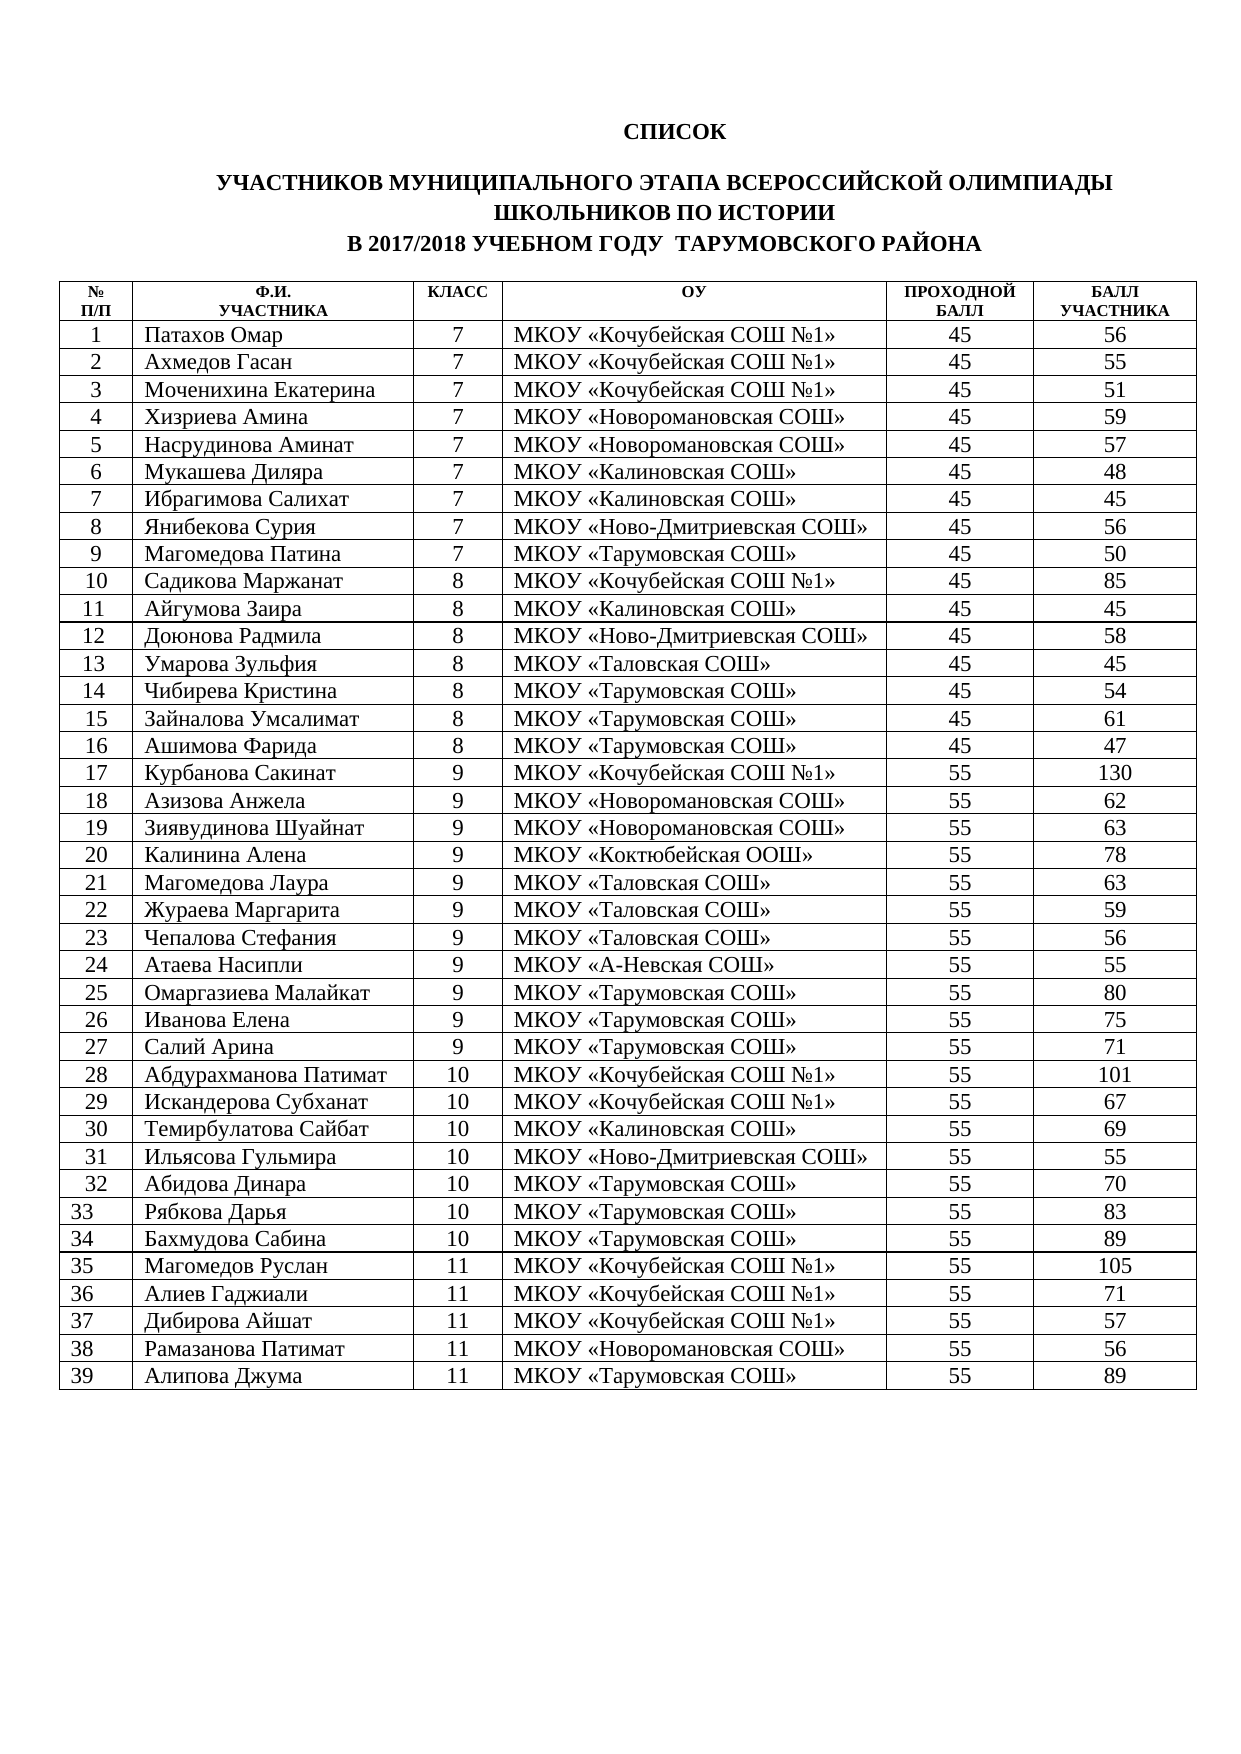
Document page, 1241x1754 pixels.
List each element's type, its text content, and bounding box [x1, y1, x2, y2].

table_cell Чибирева Кристина [133, 677, 413, 703]
table_cell 12 [60, 623, 132, 649]
table_cell 45 [887, 732, 1033, 758]
table_cell 85 [1034, 568, 1196, 594]
table_cell 8 [414, 623, 502, 649]
table_cell 83 [1034, 1198, 1196, 1224]
table_cell Калинина Алена [133, 842, 413, 868]
table_cell 45 [887, 431, 1033, 457]
table_cell Атаева Насипли [133, 951, 413, 977]
table_cell 7 [414, 458, 502, 484]
table_cell 55 [887, 1225, 1033, 1251]
table_cell Азизова Анжела [133, 787, 413, 813]
table_cell Алиев Гаджиали [133, 1280, 413, 1306]
table_cell 8 [414, 732, 502, 758]
table_cell 10 [414, 1143, 502, 1169]
table_cell 8 [414, 705, 502, 731]
table_cell 10 [414, 1088, 502, 1114]
table_cell 16 [60, 732, 132, 758]
table_cell МКОУ «Таловская СОШ» [503, 924, 886, 950]
table_cell МКОУ «Кочубейская СОШ №1» [503, 568, 886, 594]
table_cell 10 [414, 1061, 502, 1087]
table_cell 45 [1034, 595, 1196, 621]
table_cell 89 [1034, 1362, 1196, 1388]
table_cell 8 [414, 595, 502, 621]
table_cell 55 [887, 1170, 1033, 1197]
table_cell 54 [1034, 677, 1196, 703]
table_cell 67 [1034, 1088, 1196, 1114]
table_cell 7 [414, 485, 502, 512]
table_cell МКОУ «Тарумовская СОШ» [503, 1362, 886, 1388]
table_cell 50 [1034, 540, 1196, 567]
table_cell 10 [414, 1116, 502, 1142]
table_cell Дибирова Айшат [133, 1307, 413, 1334]
table_cell 78 [1034, 842, 1196, 868]
table_cell МКОУ «Кочубейская СОШ №1» [503, 349, 886, 375]
table_cell 71 [1034, 1280, 1196, 1306]
table_cell 89 [1034, 1225, 1196, 1251]
table_cell 3 [60, 376, 132, 402]
table_cell 58 [1034, 623, 1196, 649]
table_cell 80 [1034, 979, 1196, 1005]
table_cell МКОУ «Кочубейская СОШ №1» [503, 1280, 886, 1306]
table_cell 9 [414, 842, 502, 868]
table_cell 39 [60, 1362, 132, 1388]
table_cell 11 [414, 1362, 502, 1388]
table_cell 17 [60, 759, 132, 786]
table_cell Умарова Зульфия [133, 650, 413, 676]
table_cell 9 [414, 869, 502, 895]
table_cell МКОУ «Кочубейская СОШ №1» [503, 1061, 886, 1087]
table_cell 55 [887, 1198, 1033, 1224]
table_cell Ашимова Фарида [133, 732, 413, 758]
table_cell 9 [414, 759, 502, 786]
table_cell Садикова Маржанат [133, 568, 413, 594]
table_cell 29 [60, 1088, 132, 1114]
table_cell Патахов Омар [133, 321, 413, 347]
table_cell МКОУ «Таловская СОШ» [503, 896, 886, 923]
table_cell Ибрагимова Салихат [133, 485, 413, 512]
table_cell 55 [887, 759, 1033, 786]
table_cell 45 [1034, 650, 1196, 676]
table_cell 8 [414, 677, 502, 703]
table_cell 36 [60, 1280, 132, 1306]
table_cell 45 [887, 485, 1033, 512]
table_cell 34 [60, 1225, 132, 1251]
table_cell 55 [887, 1143, 1033, 1169]
table_cell Жураева Маргарита [133, 896, 413, 923]
table_cell 7 [60, 485, 132, 512]
table_cell МКОУ «Ново-Дмитриевская СОШ» [503, 513, 886, 539]
table_cell 26 [60, 1006, 132, 1032]
table_cell 45 [887, 623, 1033, 649]
table_cell 23 [60, 924, 132, 950]
table_cell 4 [60, 403, 132, 429]
table_cell МКОУ «Калиновская СОШ» [503, 485, 886, 512]
table_cell 10 [414, 1225, 502, 1251]
table_cell 55 [887, 1335, 1033, 1361]
table_cell МКОУ «Тарумовская СОШ» [503, 705, 886, 731]
table_cell МКОУ «Кочубейская СОШ №1» [503, 321, 886, 347]
table_cell 55 [887, 1033, 1033, 1060]
table_cell 55 [887, 924, 1033, 950]
table_cell 2 [60, 349, 132, 375]
table_cell Темирбулатова Сайбат [133, 1116, 413, 1142]
table_header БАЛЛ УЧАСТНИКА [1034, 282, 1196, 320]
table_header КЛАСС [414, 282, 502, 320]
table_cell Рябкова Дарья [133, 1198, 413, 1224]
table_cell 56 [1034, 513, 1196, 539]
table_cell 7 [414, 431, 502, 457]
table_cell Моченихина Екатерина [133, 376, 413, 402]
table_cell 9 [414, 1006, 502, 1032]
table_cell Магомедова Патина [133, 540, 413, 567]
table_cell 55 [887, 896, 1033, 923]
table_cell МКОУ «Новоромановская СОШ» [503, 403, 886, 429]
table_cell 48 [1034, 458, 1196, 484]
table_cell Иванова Елена [133, 1006, 413, 1032]
table_cell МКОУ «Тарумовская СОШ» [503, 540, 886, 567]
table_cell 55 [887, 1362, 1033, 1388]
table_cell 7 [414, 513, 502, 539]
table_cell 20 [60, 842, 132, 868]
table_cell 31 [60, 1143, 132, 1169]
table_cell 11 [414, 1253, 502, 1279]
table_cell МКОУ «Кочубейская СОШ №1» [503, 1307, 886, 1334]
table_cell 25 [60, 979, 132, 1005]
table_cell 45 [887, 321, 1033, 347]
table_cell Бахмудова Сабина [133, 1225, 413, 1251]
table_cell 7 [414, 349, 502, 375]
table_cell 55 [1034, 349, 1196, 375]
table_cell 11 [414, 1335, 502, 1361]
table_cell 55 [887, 1061, 1033, 1087]
table_cell МКОУ «Тарумовская СОШ» [503, 1006, 886, 1032]
table_cell 105 [1034, 1253, 1196, 1279]
table_cell 11 [414, 1280, 502, 1306]
table_cell Абдурахманова Патимат [133, 1061, 413, 1087]
table_cell 71 [1034, 1033, 1196, 1060]
table_cell МКОУ «Новоромановская СОШ» [503, 431, 886, 457]
table_cell 55 [887, 1307, 1033, 1334]
table_cell Курбанова Сакинат [133, 759, 413, 786]
table_cell 9 [414, 951, 502, 977]
table_cell 15 [60, 705, 132, 731]
table_cell МКОУ «Тарумовская СОШ» [503, 979, 886, 1005]
table_cell 45 [887, 677, 1033, 703]
table_cell 55 [887, 1116, 1033, 1142]
table_cell Салий Арина [133, 1033, 413, 1060]
table_cell 45 [887, 513, 1033, 539]
table_cell 11 [414, 1307, 502, 1334]
table_cell Рамазанова Патимат [133, 1335, 413, 1361]
table_cell 1 [60, 321, 132, 347]
table_cell Чепалова Стефания [133, 924, 413, 950]
table_cell 45 [887, 540, 1033, 567]
table_cell 8 [414, 568, 502, 594]
table_cell 59 [1034, 403, 1196, 429]
table_cell 6 [60, 458, 132, 484]
table_cell МКОУ «Кочубейская СОШ №1» [503, 759, 886, 786]
table_cell 55 [1034, 1143, 1196, 1169]
table_cell 55 [1034, 951, 1196, 977]
table_cell Насрудинова Аминат [133, 431, 413, 457]
table_cell Доюнова Радмила [133, 623, 413, 649]
table_cell 55 [887, 1253, 1033, 1279]
table_cell Айгумова Заира [133, 595, 413, 621]
table_cell МКОУ «Новоромановская СОШ» [503, 1335, 886, 1361]
table_cell 57 [1034, 431, 1196, 457]
text УЧАСТНИКОВ МУНИЦИПАЛЬНОГО ЭТАПА ВСЕРОССИЙСКОЙ ОЛИМПИАДЫ ШКОЛЬНИКОВ ПО ИСТОРИИ В 2017/2018 УЧЕБНОМ ГОДУ ТАРУМОВСКОГО РАЙОНА [177, 169, 1152, 256]
table_cell МКОУ «Тарумовская СОШ» [503, 732, 886, 758]
table_cell 10 [60, 568, 132, 594]
table_cell 8 [60, 513, 132, 539]
table_cell 7 [414, 321, 502, 347]
table_cell 37 [60, 1307, 132, 1334]
table_cell МКОУ «Таловская СОШ» [503, 869, 886, 895]
table_cell МКОУ «Ново-Дмитриевская СОШ» [503, 1143, 886, 1169]
table_cell 7 [414, 376, 502, 402]
table_cell 19 [60, 814, 132, 841]
table_cell 32 [60, 1170, 132, 1197]
table_cell Ильясова Гульмира [133, 1143, 413, 1169]
table_cell 9 [414, 787, 502, 813]
table_cell 45 [887, 595, 1033, 621]
table_cell Магомедова Лаура [133, 869, 413, 895]
table_cell 55 [887, 1280, 1033, 1306]
table_cell 61 [1034, 705, 1196, 731]
table_cell 8 [414, 650, 502, 676]
table_cell 30 [60, 1116, 132, 1142]
table_cell 45 [887, 349, 1033, 375]
table_cell 63 [1034, 814, 1196, 841]
table_cell 10 [414, 1198, 502, 1224]
table_cell 9 [414, 1033, 502, 1060]
table_cell 130 [1034, 759, 1196, 786]
table_cell 14 [60, 677, 132, 703]
table_cell 45 [887, 458, 1033, 484]
table_cell 57 [1034, 1307, 1196, 1334]
table_header Ф.И. УЧАСТНИКА [133, 282, 413, 320]
table_cell 7 [414, 403, 502, 429]
table_cell 101 [1034, 1061, 1196, 1087]
table_header № П/П [60, 282, 132, 320]
table_cell 10 [414, 1170, 502, 1197]
table_cell Зайналова Умсалимат [133, 705, 413, 731]
table_cell Зиявудинова Шуайнат [133, 814, 413, 841]
table_cell МКОУ «Тарумовская СОШ» [503, 1198, 886, 1224]
table_cell 9 [414, 814, 502, 841]
table_cell МКОУ «Тарумовская СОШ» [503, 1033, 886, 1060]
table_cell МКОУ «Калиновская СОШ» [503, 595, 886, 621]
table_cell Мукашева Диляра [133, 458, 413, 484]
table_cell Хизриева Амина [133, 403, 413, 429]
table_cell 55 [887, 814, 1033, 841]
table_cell МКОУ «А-Невская СОШ» [503, 951, 886, 977]
table_cell 35 [60, 1253, 132, 1279]
table_header ПРОХОДНОЙ БАЛЛ [887, 282, 1033, 320]
table_cell 11 [60, 595, 132, 621]
table_cell 62 [1034, 787, 1196, 813]
table_cell 75 [1034, 1006, 1196, 1032]
table_cell МКОУ «Кочубейская СОШ №1» [503, 1088, 886, 1114]
table_cell 9 [60, 540, 132, 567]
table_cell 55 [887, 1006, 1033, 1032]
table_cell Омаргазиева Малайкат [133, 979, 413, 1005]
table_cell 51 [1034, 376, 1196, 402]
table_cell МКОУ «Тарумовская СОШ» [503, 677, 886, 703]
table_cell 38 [60, 1335, 132, 1361]
table_cell Магомедов Руслан [133, 1253, 413, 1279]
table_cell 28 [60, 1061, 132, 1087]
table_cell МКОУ «Калиновская СОШ» [503, 1116, 886, 1142]
table_cell МКОУ «Новоромановская СОШ» [503, 787, 886, 813]
table_cell 33 [60, 1198, 132, 1224]
table_cell МКОУ «Ново-Дмитриевская СОШ» [503, 623, 886, 649]
table_cell МКОУ «Кочубейская СОШ №1» [503, 1253, 886, 1279]
table_cell 45 [887, 568, 1033, 594]
table_cell 70 [1034, 1170, 1196, 1197]
table_cell 7 [414, 540, 502, 567]
table_cell 9 [414, 896, 502, 923]
table_cell 47 [1034, 732, 1196, 758]
table_cell МКОУ «Тарумовская СОШ» [503, 1225, 886, 1251]
table_cell 55 [887, 951, 1033, 977]
table_cell 9 [414, 979, 502, 1005]
table_cell МКОУ «Кочубейская СОШ №1» [503, 376, 886, 402]
table_cell 55 [887, 842, 1033, 868]
table_cell 55 [887, 787, 1033, 813]
table_cell МКОУ «Таловская СОШ» [503, 650, 886, 676]
table_cell МКОУ «Новоромановская СОШ» [503, 814, 886, 841]
table_cell Янибекова Сурия [133, 513, 413, 539]
table_header ОУ [503, 282, 886, 320]
table_cell Абидова Динара [133, 1170, 413, 1197]
table_cell 45 [887, 650, 1033, 676]
table_cell 63 [1034, 869, 1196, 895]
table_cell 18 [60, 787, 132, 813]
table_cell 22 [60, 896, 132, 923]
table_cell 9 [414, 924, 502, 950]
table_cell 21 [60, 869, 132, 895]
table_cell 59 [1034, 896, 1196, 923]
table_cell МКОУ «Тарумовская СОШ» [503, 1170, 886, 1197]
table_cell 24 [60, 951, 132, 977]
table_cell 55 [887, 869, 1033, 895]
table_cell 13 [60, 650, 132, 676]
table_cell 55 [887, 1088, 1033, 1114]
table_cell 45 [1034, 485, 1196, 512]
text СПИСОК [177, 118, 1152, 144]
table_cell 56 [1034, 321, 1196, 347]
table_cell 45 [887, 376, 1033, 402]
table_cell МКОУ «Калиновская СОШ» [503, 458, 886, 484]
table_cell Ахмедов Гасан [133, 349, 413, 375]
table_cell 56 [1034, 924, 1196, 950]
table_cell МКОУ «Коктюбейская ООШ» [503, 842, 886, 868]
table_cell 45 [887, 403, 1033, 429]
table_cell Алипова Джума [133, 1362, 413, 1388]
table_cell 55 [887, 979, 1033, 1005]
table_cell 56 [1034, 1335, 1196, 1361]
table_cell Искандерова Субханат [133, 1088, 413, 1114]
table_cell 27 [60, 1033, 132, 1060]
table_cell 5 [60, 431, 132, 457]
table_cell 69 [1034, 1116, 1196, 1142]
table_cell 45 [887, 705, 1033, 731]
